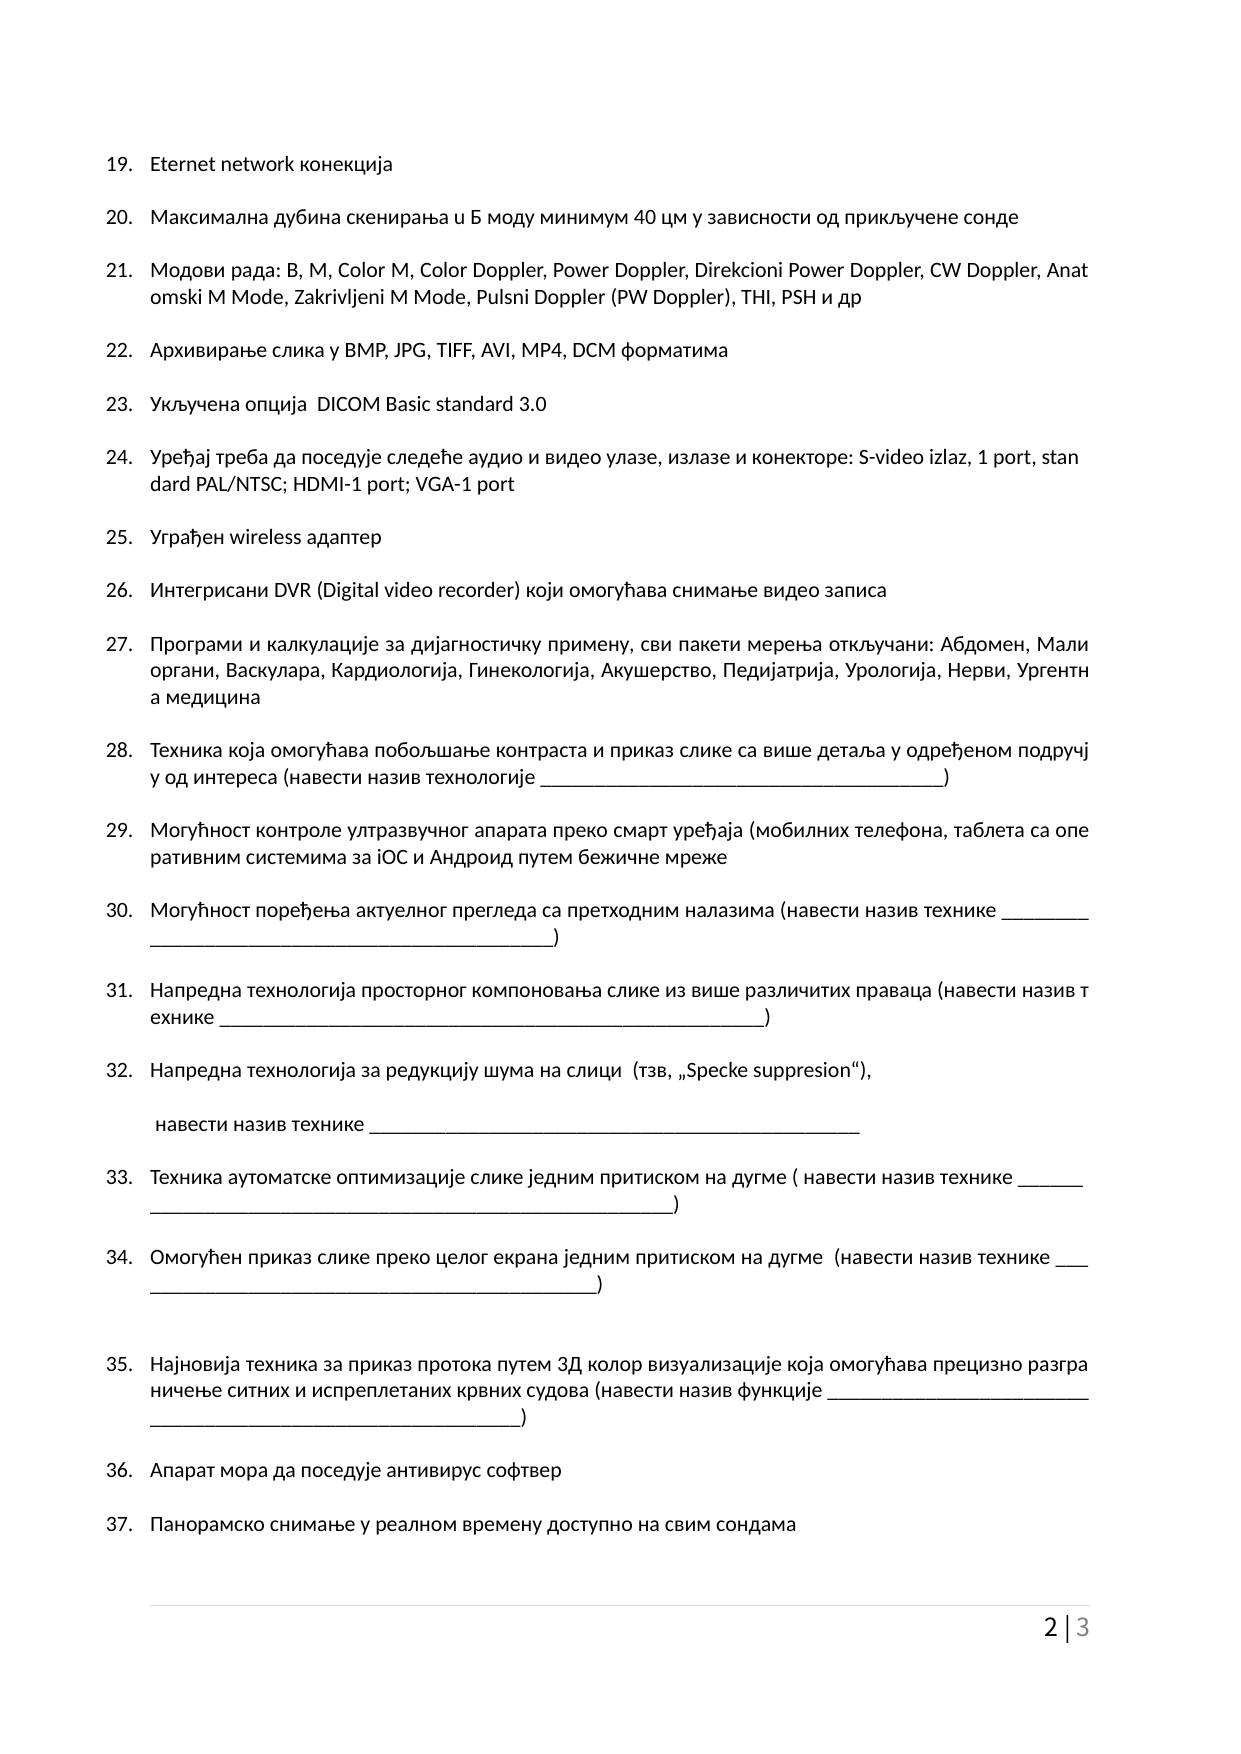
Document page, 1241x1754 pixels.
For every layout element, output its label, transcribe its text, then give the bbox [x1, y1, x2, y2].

list Панорамско снимање у реалном времену доступно на свим сондама [106, 1510, 1090, 1537]
list Најновија техника за приказ протока путем 3Д колор визуализације која омогућава прецизно разграничење ситних и испреплетаних крвних судова (навести назив функције __________________________________________________________) [106, 1350, 1090, 1430]
list Уређај треба да поседује следеће аудио и видео улазе, излазе и конекторе: S-video izlaz, 1 port, standard PAL/NTSC; HDMI-1 port; VGA-1 port [106, 443, 1090, 497]
list Mодови рада: B, M, Color M, Color Doppler, Power Doppler, Direkcioni Power Doppler, CW Doppler, Anatomski M Mode, Zakrivljeni M Mode, Pulsni Doppler (PW Doppler), THI, PSH и др [106, 257, 1090, 310]
list Eternet network конекција [106, 150, 1090, 177]
list Техника аутоматске оптимизације слике једним притиском на дугме ( навести назив технике ______________________________________________________) [106, 1163, 1090, 1217]
list Aрхивирање слика у BMP, JPG, TIFF, AVI, MP4, DCM форматима [106, 337, 1090, 363]
list Maксимална дубина скенирања u Б моду минимум 40 цм у зависности од прикључене сонде [106, 203, 1090, 230]
list Напредна технологија просторног компоновања слике из више различитих праваца (навести назив технике __________________________________________________) [106, 977, 1090, 1030]
list Напредна технологија за редукцију шума на слици (тзв, „Specke suppresion“), [106, 1057, 1090, 1083]
list Омогућен приказ слике преко целог екрана једним притиском на дугме (навести назив технике ____________________________________________) [106, 1243, 1090, 1297]
list Уграђен wireless aдаптер [106, 523, 1090, 550]
list Апарат мора да поседује антивирус софтвер [106, 1457, 1090, 1483]
list Укључена опција DICOM Basic standard 3.0 [106, 390, 1090, 417]
list Техника која омогућава побољшање контраста и приказ слике са више детаља у одређеном подручју од интереса (навести назив технологије _____________________________________) [106, 737, 1090, 790]
list Могућност контроле ултразвучног апарата преко смарт уређаја (мобилних телефона, таблета са оперативним системима за iОС и Андроид путем бежичне мреже [106, 817, 1090, 870]
list Програми и калкулације за дијагностичку примену, сви пакети мерења откључани: Абдомен, Мали органи, Васкулара, Кардиологија, Гинекологија, Акушерство, Педијатрија, Урологија, Нерви, Ургентна медицина [106, 630, 1090, 710]
list Могућност поређења актуелног прегледа са претходним налазима (навести назив технике _____________________________________________) [106, 897, 1090, 950]
list навести назив технике _____________________________________________ [150, 1110, 1090, 1137]
list Интегрисани DVR (Digital video recorder) који омогућава снимање видео записа [106, 577, 1090, 603]
